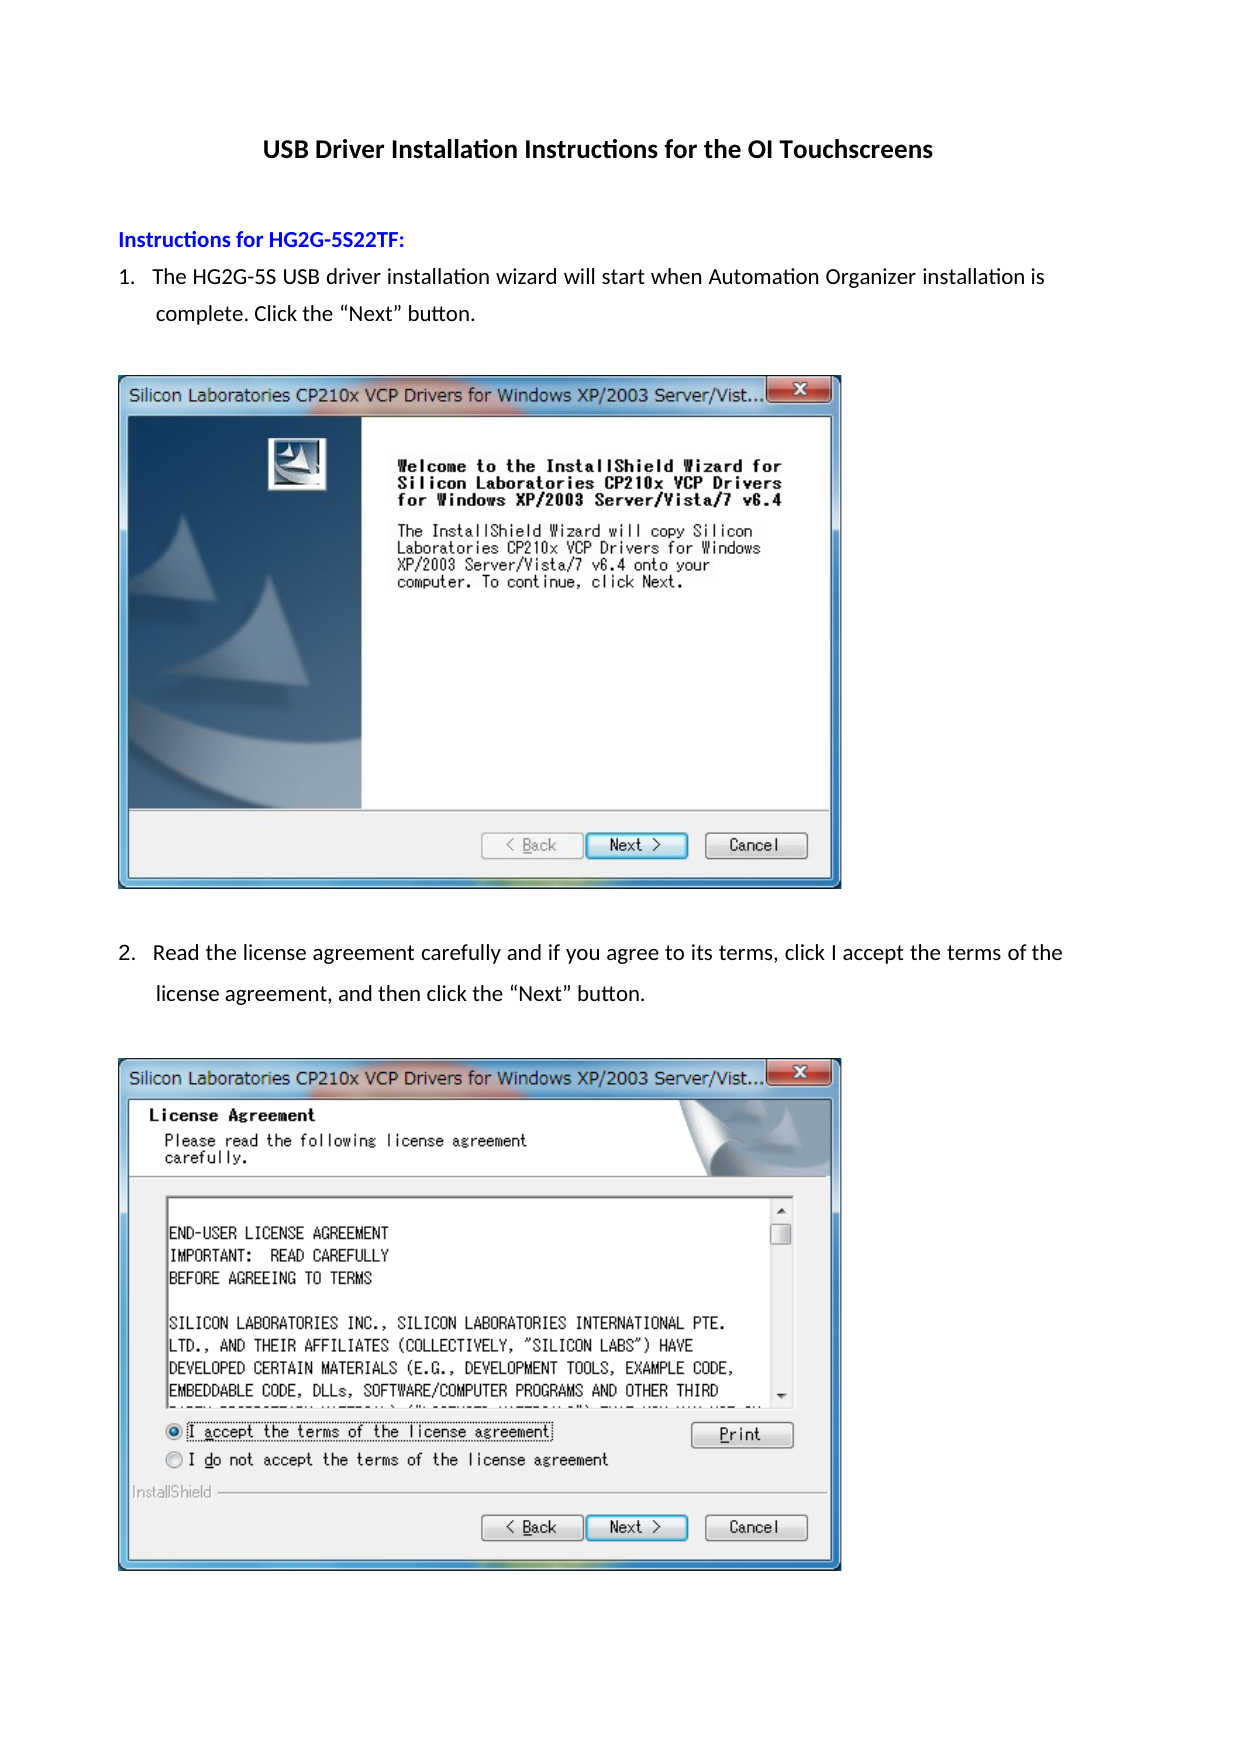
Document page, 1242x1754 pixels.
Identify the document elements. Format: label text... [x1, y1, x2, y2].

text 1. The HG2G-5S USB driver installation wizard will start when Automation Organizer installation is complete. Click the “Next” button. [118, 254, 1071, 329]
text USB Driver Installation Instructions for the OI Touchscreens [117, 132, 1079, 165]
picture [118, 1058, 842, 1571]
picture [118, 375, 842, 889]
text 2. Read the license agreement carefully and if you agree to its terms, click I accept the terms of the license agreement, and then click the “Next” button. [118, 938, 1071, 1007]
text Instructions for HG2G-5S22TF: [118, 226, 1079, 253]
